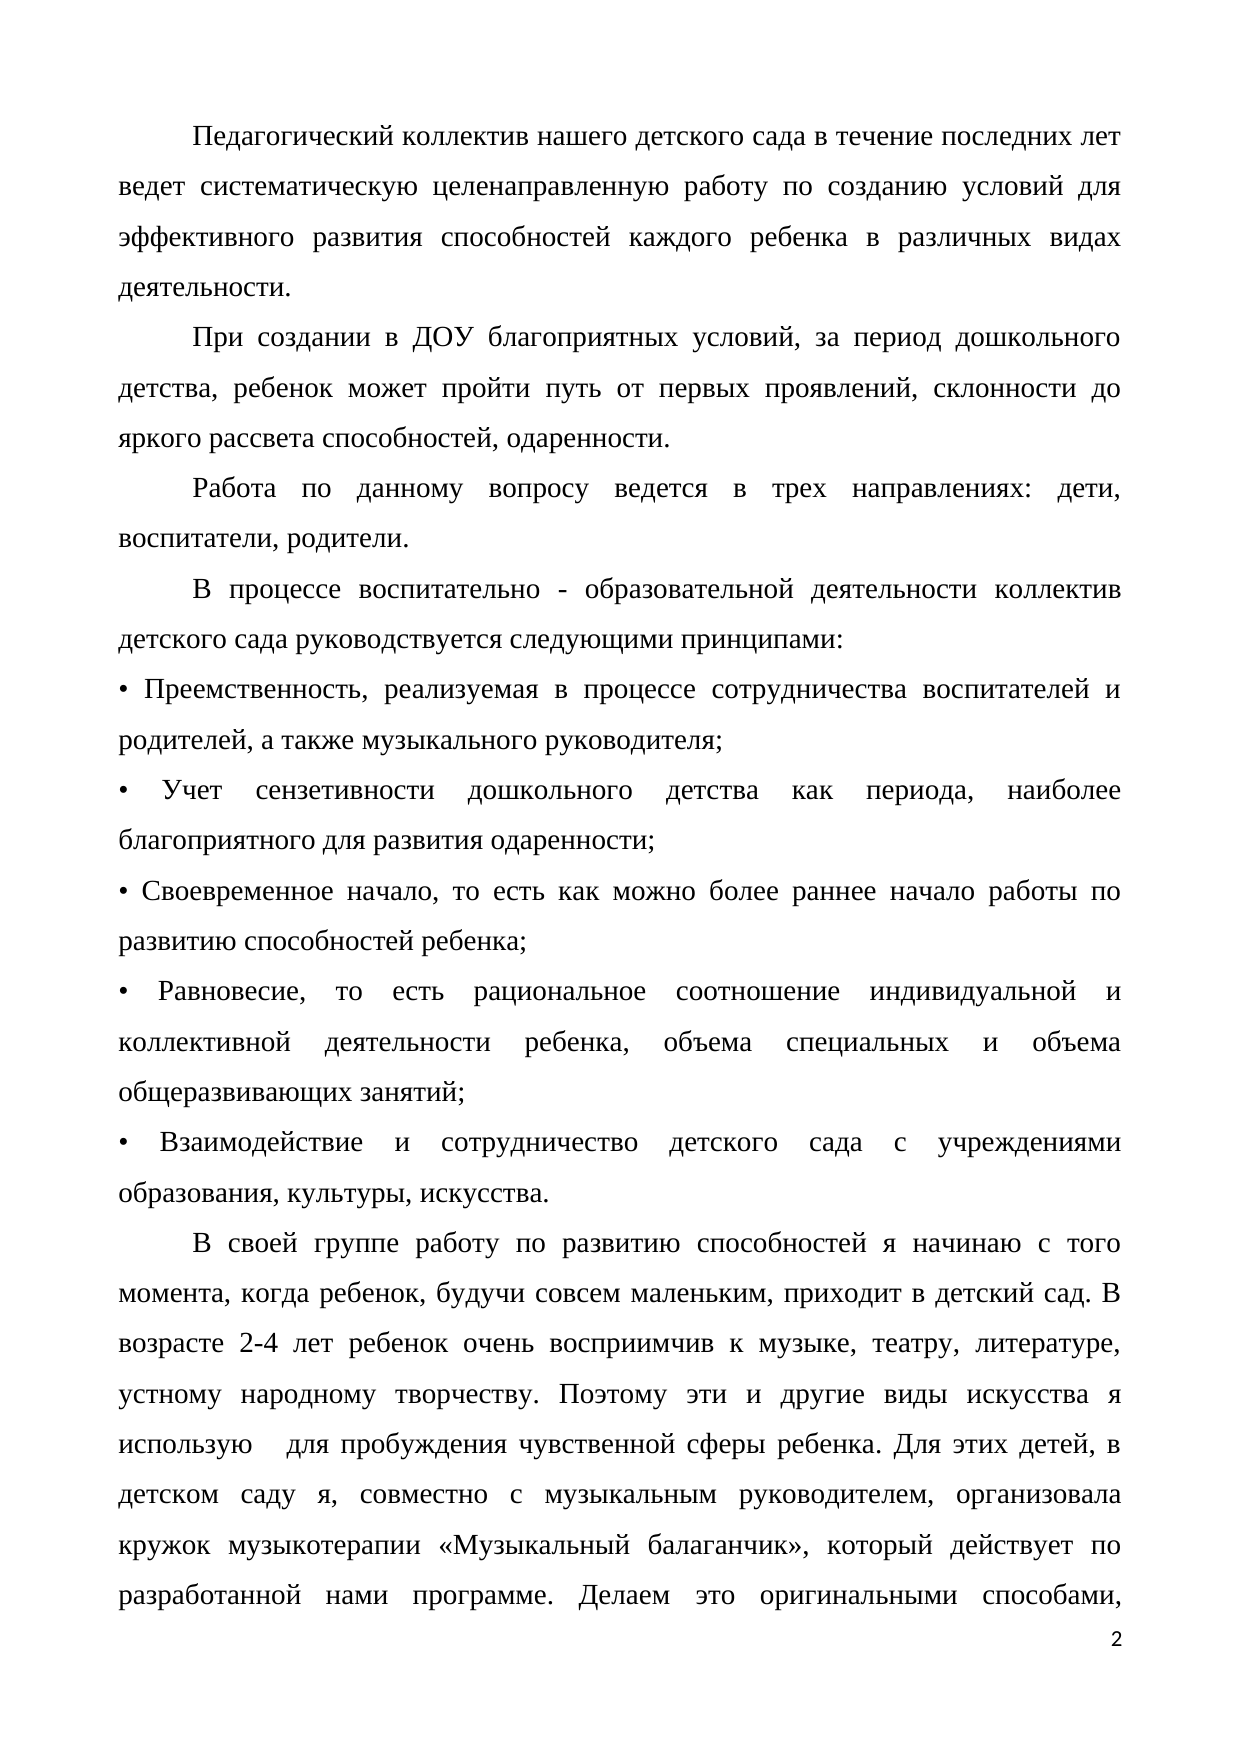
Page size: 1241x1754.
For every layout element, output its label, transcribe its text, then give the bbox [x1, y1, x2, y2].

text • Учет сензетивности дошкольного детства как периода, наиболее благоприятного для развития одаренности; [118, 772, 1122, 856]
text • Взаимодействие и сотрудничество детского сада с учреждениями образования, культуры, искусства. [118, 1124, 1122, 1208]
text • Своевременное начало, то есть как можно более раннее начало работы по развитию способностей ребенка; [118, 873, 1122, 957]
text Работа по данному вопросу ведется в трех направлениях: дети, воспитатели, родители. [118, 470, 1122, 554]
text Педагогический коллектив нашего детского сада в течение последних лет ведет систематическую целенаправленную работу по созданию условий для эффективного развития способностей каждого ребенка в различных видах деятельности. [118, 118, 1122, 303]
text При создании в ДОУ благоприятных условий, за период дошкольного детства, ребенок может пройти путь от первых проявлений, склонности до яркого рассвета способностей, одаренности. [118, 319, 1122, 453]
text В процессе воспитательно - образовательной деятельности коллектив детского сада руководствуется следующими принципами: [118, 571, 1122, 655]
text • Преемственность, реализуемая в процессе сотрудничества воспитателей и родителей, а также музыкального руководителя; [118, 672, 1122, 755]
text • Равновесие, то есть рациональное соотношение индивидуальной и коллективной деятельности ребенка, объема специальных и объема общеразвивающих занятий; [118, 973, 1122, 1108]
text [118, 1225, 1122, 1611]
